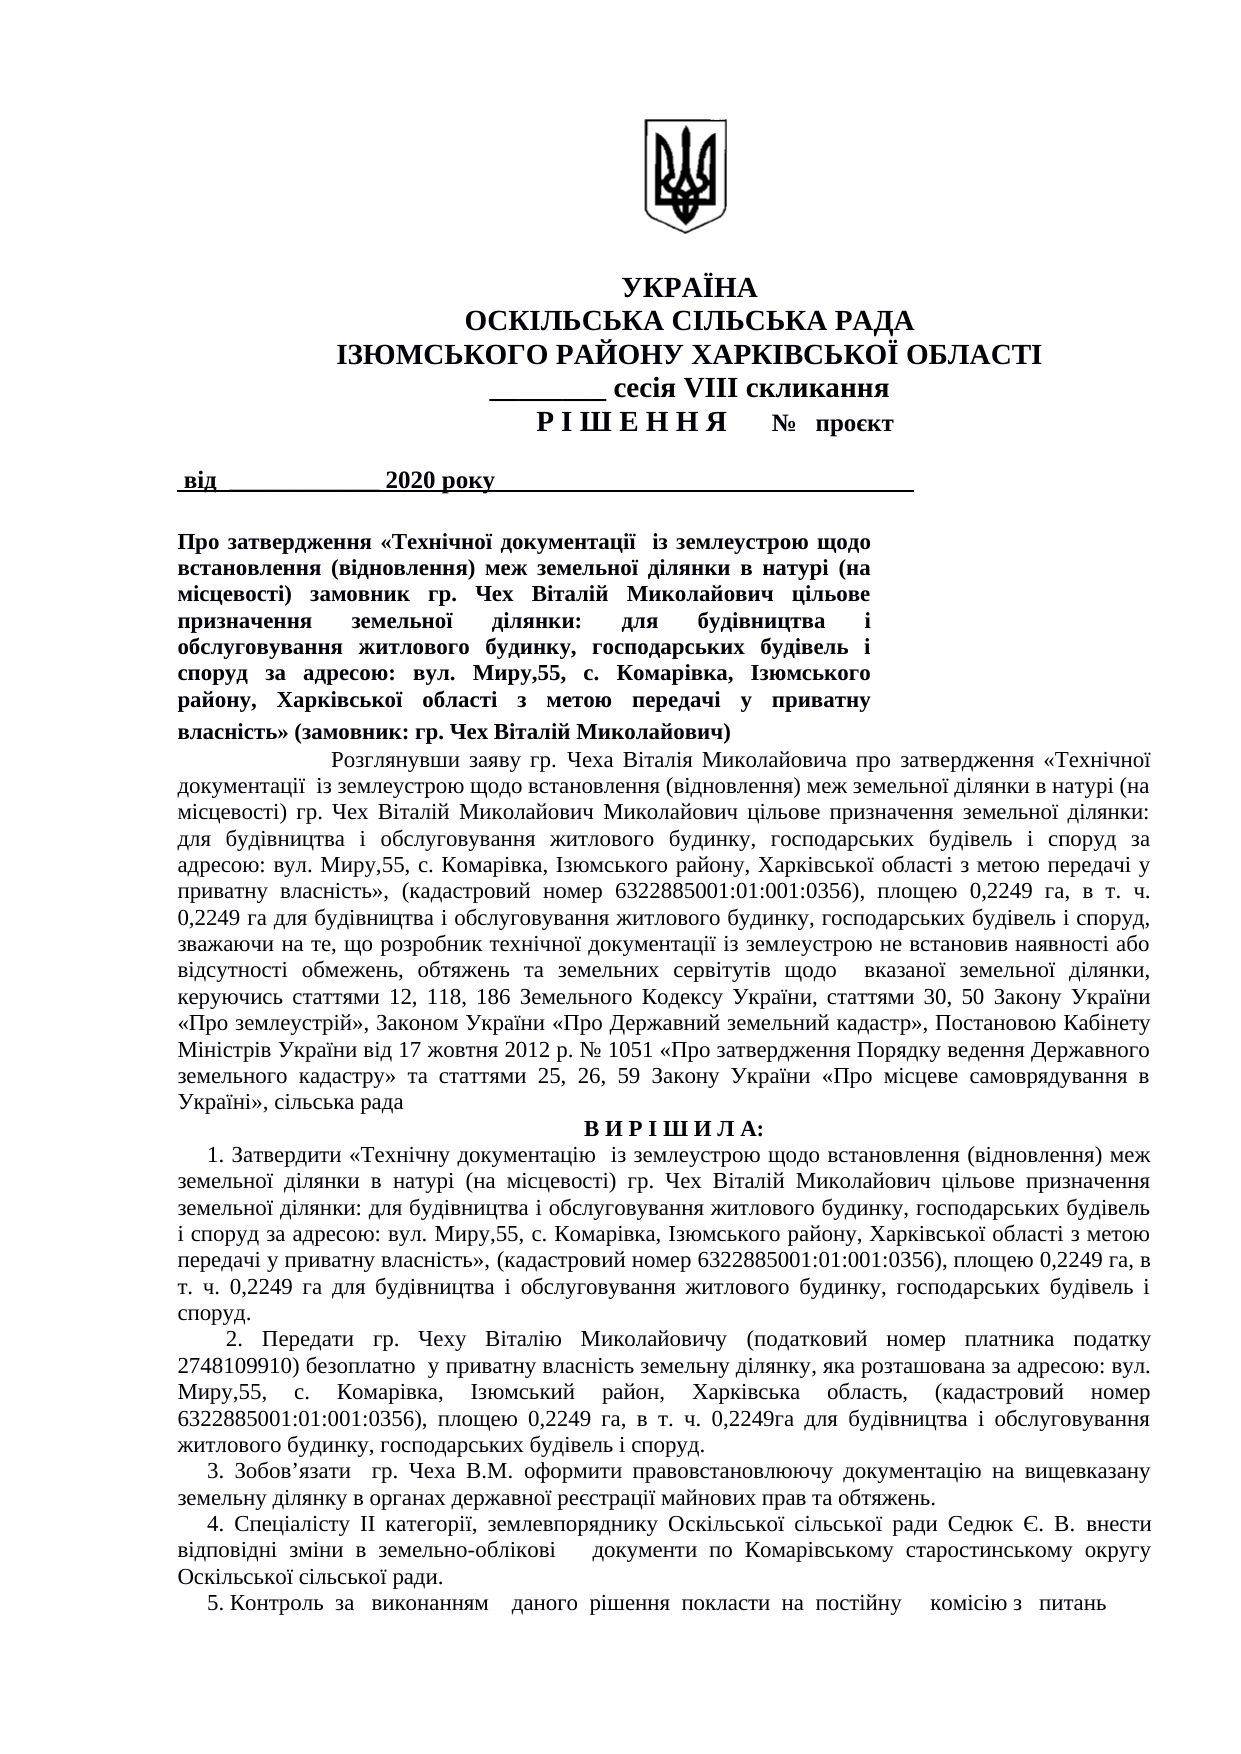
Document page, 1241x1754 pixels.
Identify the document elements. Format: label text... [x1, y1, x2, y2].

text від ____________ 2020 року [177, 465, 1152, 494]
text 4. Спеціалісту ІІ категорії, землевпоряднику Оскільської сільської ради Седюк Є. В. внести відповідні зміни в земельно-облікові документи по Комарівському старостинському округу Оскільської сільської ради. [177, 1510, 1152, 1589]
picture [607, 118, 772, 270]
text Про затвердження «Технічної документації із землеустрою щодо встановлення (відновлення) меж земельної ділянки в натурі (на місцевості) замовник гр. Чех Віталій Миколайович цільове призначення земельної ділянки: для будівництва і обслуговування житлового будинку, господарських будівель і споруд за адресою: вул. Миру,55, с. Комарівка, Ізюмського району, Харківської області з метою передачі у приватну власність» (замовник: гр. Чех Віталій Миколайович) [177, 528, 871, 746]
text ОСКІЛЬСЬКА СІЛЬСЬКА РАДА [227, 303, 1152, 337]
text 5. Контроль за виконанням даного рішення покласти на постійну комісію з питань [177, 1589, 1152, 1615]
text ІЗЮМСЬКОГО РАЙОНУ ХАРКІВСЬКОЇ ОБЛАСТІ [227, 337, 1152, 370]
text Розглянувши заяву гр. Чеха Віталія Миколайовича про затвердження «Технічної документації із землеустрою щодо встановлення (відновлення) меж земельної ділянки в натурі (на місцевості) гр. Чех Віталій Миколайович Миколайович цільове призначення земельної ділянки: для будівництва і обслуговування житлового будинку, господарських будівель і споруд за адресою: вул. Миру,55, с. Комарівка, Ізюмського району, Харківської області з метою передачі у приватну власність», (кадастровий номер 6322885001:01:001:0356), площею 0,2249 га, в т. ч. 0,2249 га для будівництва і обслуговування житлового будинку, господарських будівель і споруд, зважаючи на те, що розробник технічної документації із землеустрою не встановив наявності або відсутності обмежень, обтяжень та земельних сервітутів щодо вказаної земельної ділянки, керуючись статтями 12, 118, 186 Земельного Кодексу України, статтями 30, 50 Закону України «Про землеустрій», Законом України «Про Державний земельний кадастр», Постановою Кабінету Міністрів України від 17 жовтня 2012 р. № 1051 «Про затвердження Порядку ведення Державного земельного кадастру» та статтями 25, 26, 59 Закону України «Про місцеве самоврядування в Україні», сільська рада [177, 746, 1152, 1115]
text ________ сесія VІІІ скликання [227, 370, 1152, 404]
text 1. Затвердити «Технічну документацію із землеустрою щодо встановлення (відновлення) меж земельної ділянки в натурі (на місцевості) гр. Чех Віталій Миколайович цільове призначення земельної ділянки: для будівництва і обслуговування житлового будинку, господарських будівель і споруд за адресою: вул. Миру,55, с. Комарівка, Ізюмського району, Харківської області з метою передачі у приватну власність», (кадастровий номер 6322885001:01:001:0356), площею 0,2249 га, в т. ч. 0,2249 га для будівництва і обслуговування житлового будинку, господарських будівель і споруд. [177, 1141, 1152, 1326]
text УКРАЇНА [227, 270, 1152, 303]
text Р І Ш Е Н Н Я № проєкт [227, 404, 1152, 437]
text 3. Зобов’язати гр. Чеха В.М. оформити правовстановлюючу документацію на вищевказану земельну ділянку в органах державної реєстрації майнових прав та обтяжень. [177, 1457, 1152, 1510]
text В И Р І Ш И Л А: [177, 1115, 1152, 1141]
text 2. Передати гр. Чеху Віталію Миколайовичу (податковий номер платника податку 2748109910) безоплатно у приватну власність земельну ділянку, яка розташована за адресою: вул. Миру,55, с. Комарівка, Ізюмський район, Харківська область, (кадастровий номер 6322885001:01:001:0356), площею 0,2249 га, в т. ч. 0,2249га для будівництва і обслуговування житлового будинку, господарських будівель і споруд. [177, 1326, 1152, 1457]
